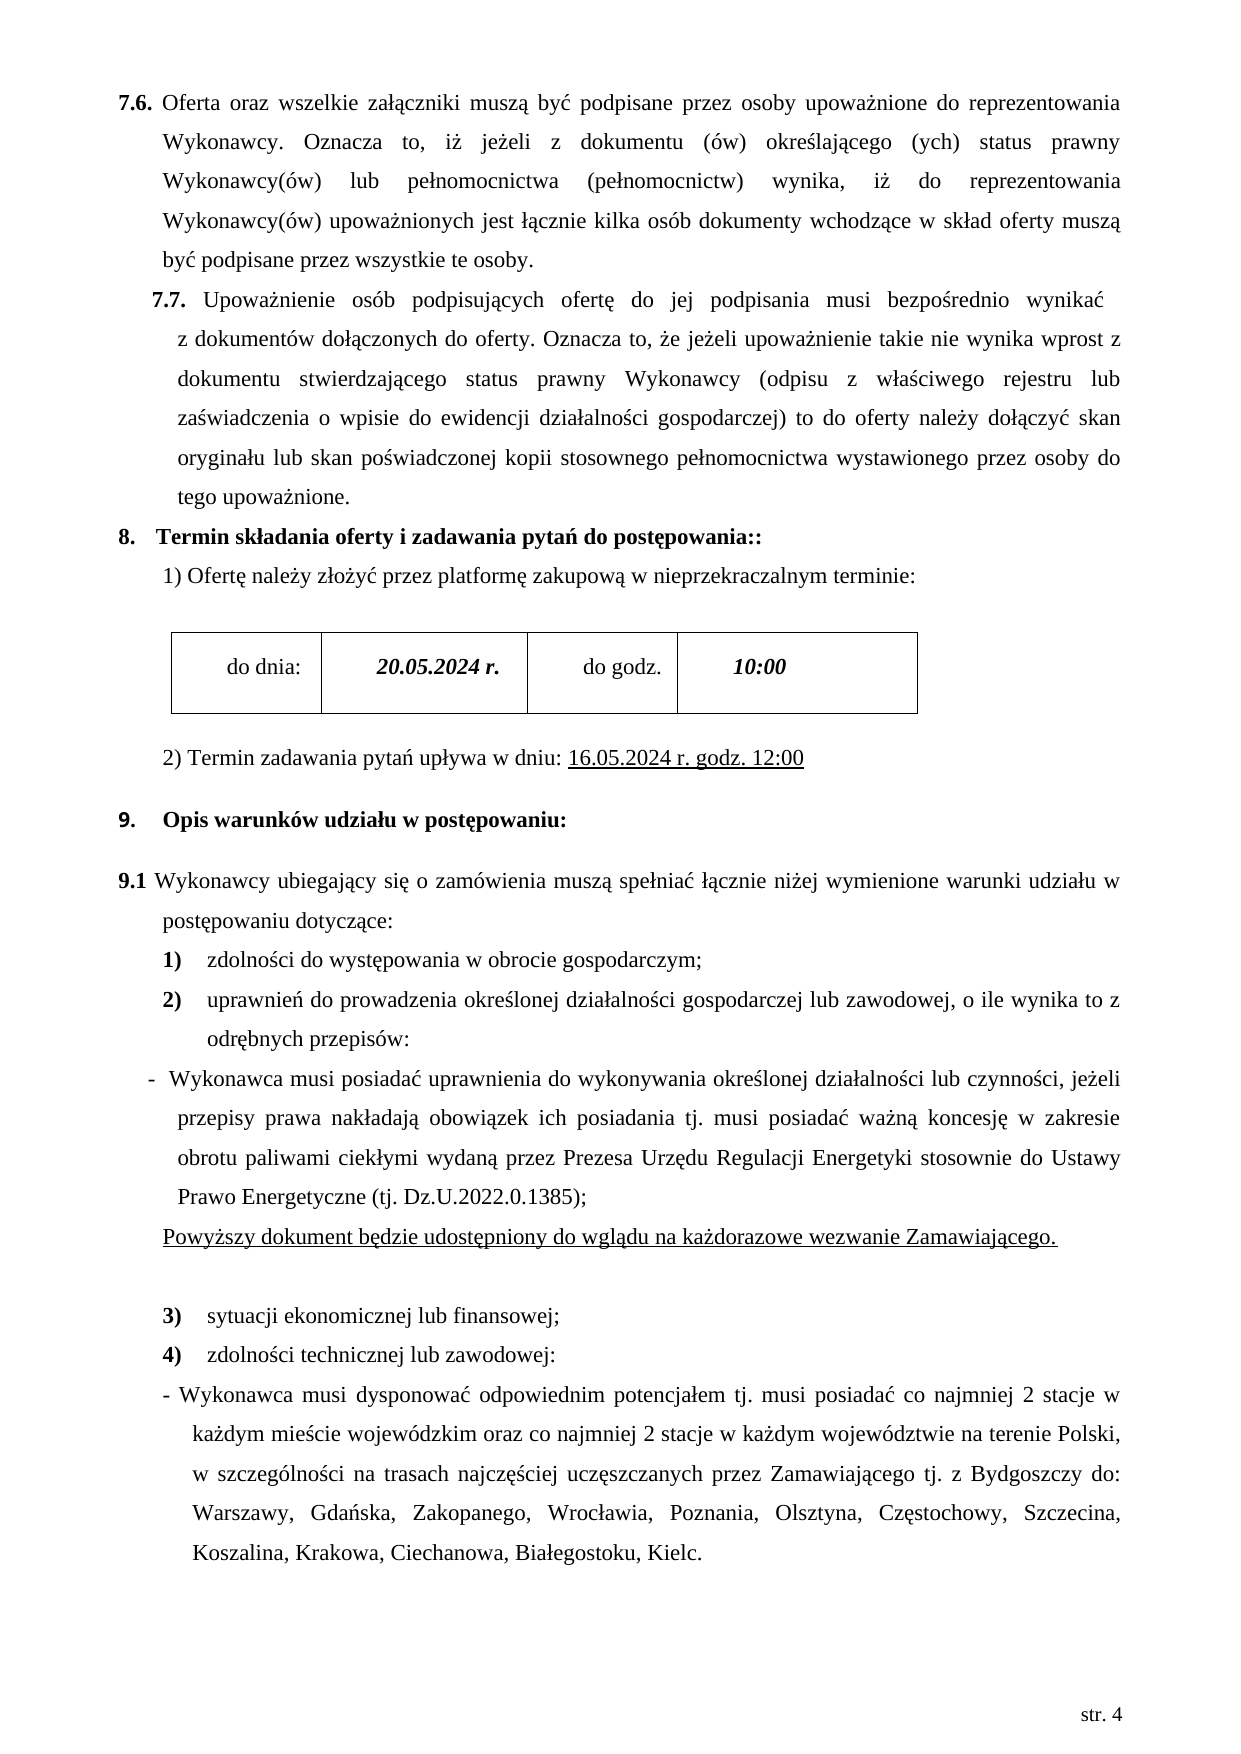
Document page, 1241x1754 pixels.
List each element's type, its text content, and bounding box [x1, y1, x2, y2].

text Powyższy dokument będzie udostępniony do wglądu na każdorazowe wezwanie Zamawiającego. [162, 1223, 1122, 1249]
text 2) Termin zadawania pytań upływa w dniu: 16.05.2024 r. godz. 12:00 [162, 744, 1122, 771]
table_header do godz. [528, 633, 677, 713]
text 7.7. Upoważnienie osób podpisujących ofertę do jej podpisania musi bezpośrednio wynikać z dokumentów dołączonych do oferty. Oznacza to, że jeżeli upoważnienie takie nie wynika wprost z dokumentu stwierdzającego status prawny Wykonawcy (odpisu z właściwego rejestru lub zaświadczenia o wpisie do ewidencji działalności gospodarczej) to do oferty należy dołączyć skan oryginału lub skan poświadczonej kopii stosownego pełnomocnictwa wystawionego przez osoby do tego upoważnione. [118, 286, 1122, 510]
text 2) uprawnień do prowadzenia określonej działalności gospodarczej lub zawodowej, o ile wynika to z odrębnych przepisów: [162, 986, 1122, 1052]
table_header do dnia: [172, 633, 321, 713]
text 1) zdolności do występowania w obrocie gospodarczym; [162, 947, 1122, 973]
table_header 10:00 [678, 633, 917, 713]
text 7.6. Oferta oraz wszelkie załączniki muszą być podpisane przez osoby upoważnione do reprezentowania Wykonawcy. Oznacza to, iż jeżeli z dokumentu (ów) określającego (ych) status prawny Wykonawcy(ów) lub pełnomocnictwa (pełnomocnictw) wynika, iż do reprezentowania Wykonawcy(ów) upoważnionych jest łącznie kilka osób dokumenty wchodzące w skład oferty muszą być podpisane przez wszystkie te osoby. [118, 89, 1122, 273]
text 3) sytuacji ekonomicznej lub finansowej; [162, 1302, 1122, 1328]
text 4) zdolności technicznej lub zawodowej: [162, 1341, 1122, 1368]
text 1) Ofertę należy złożyć przez platformę zakupową w nieprzekraczalnym terminie: [162, 562, 1122, 589]
text - Wykonawca musi posiadać uprawnienia do wykonywania określonej działalności lub czynności, jeżeli przepisy prawa nakładają obowiązek ich posiadania tj. musi posiadać ważną koncesję w zakresie obrotu paliwami ciekłymi wydaną przez Prezesa Urzędu Regulacji Energetyki stosownie do Ustawy Prawo Energetyczne (tj. Dz.U.2022.0.1385); [148, 1065, 1122, 1210]
text - Wykonawca musi dysponować odpowiednim potencjałem tj. musi posiadać co najmniej 2 stacje w każdym mieście wojewódzkim oraz co najmniej 2 stacje w każdym województwie na terenie Polski, w szczególności na trasach najczęściej uczęszczanych przez Zamawiającego tj. z Bydgoszczy do: Warszawy, Gdańska, Zakopanego, Wrocławia, Poznania, Olsztyna, Częstochowy, Szczecina, Koszalina, Krakowa, Ciechanowa, Białegostoku, Kielc. [162, 1381, 1122, 1565]
text 9.1 Wykonawcy ubiegający się o zamówienia muszą spełniać łącznie niżej wymienione warunki udziału w postępowaniu dotyczące: [118, 868, 1122, 933]
table_header 20.05.2024 r. [322, 633, 527, 713]
list Termin składania oferty i zadawania pytań do postępowania:: [118, 523, 1122, 549]
list Opis warunków udziału w postępowaniu: [118, 805, 1122, 833]
